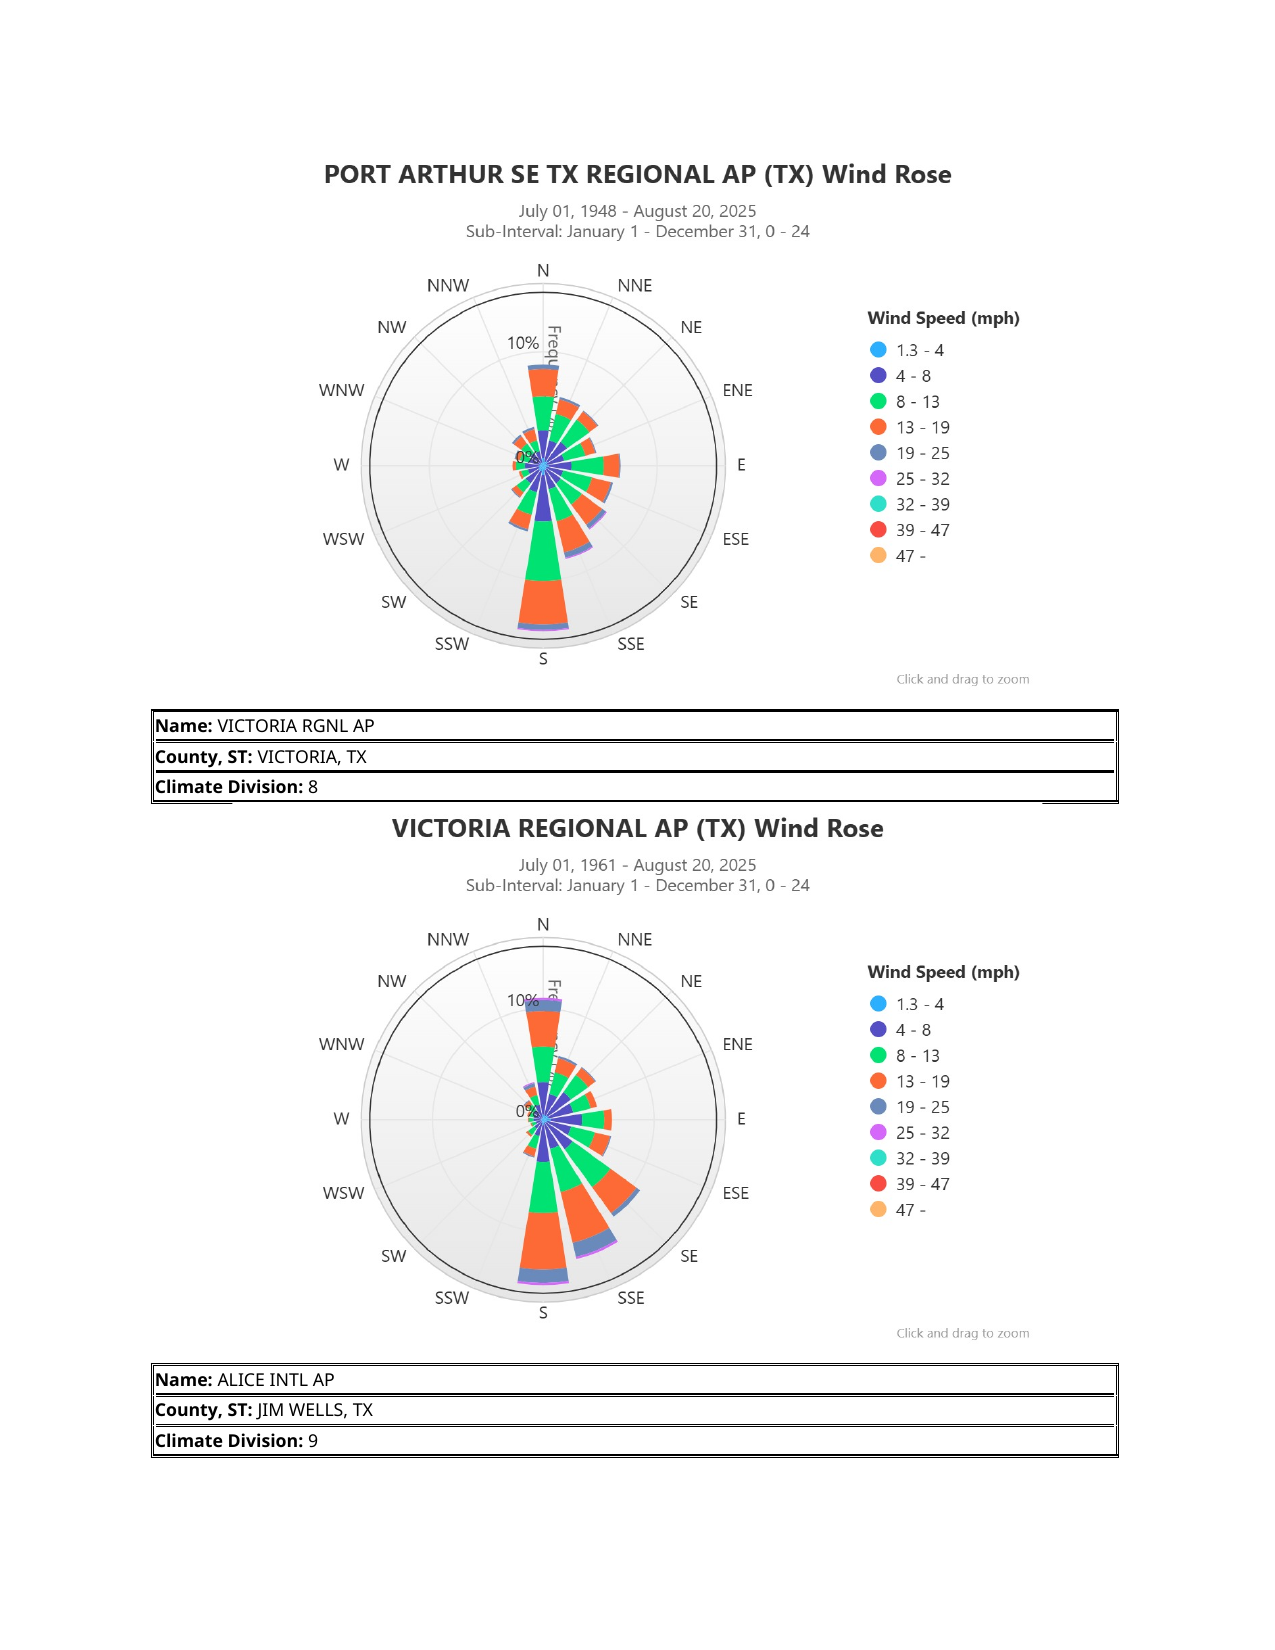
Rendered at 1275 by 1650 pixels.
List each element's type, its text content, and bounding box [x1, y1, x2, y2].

table_cell Climate Division: 9 [154, 1424, 1116, 1454]
table_header Name: VICTORIA RGNL AP [154, 712, 1116, 739]
table_cell Climate Division: 8 [154, 770, 1116, 800]
table_header Name: ALICE INTL AP [154, 1366, 1116, 1393]
table_cell County, ST: VICTORIA, TX [154, 739, 1116, 770]
table_cell County, ST: JIM WELLS, TX [154, 1393, 1116, 1423]
